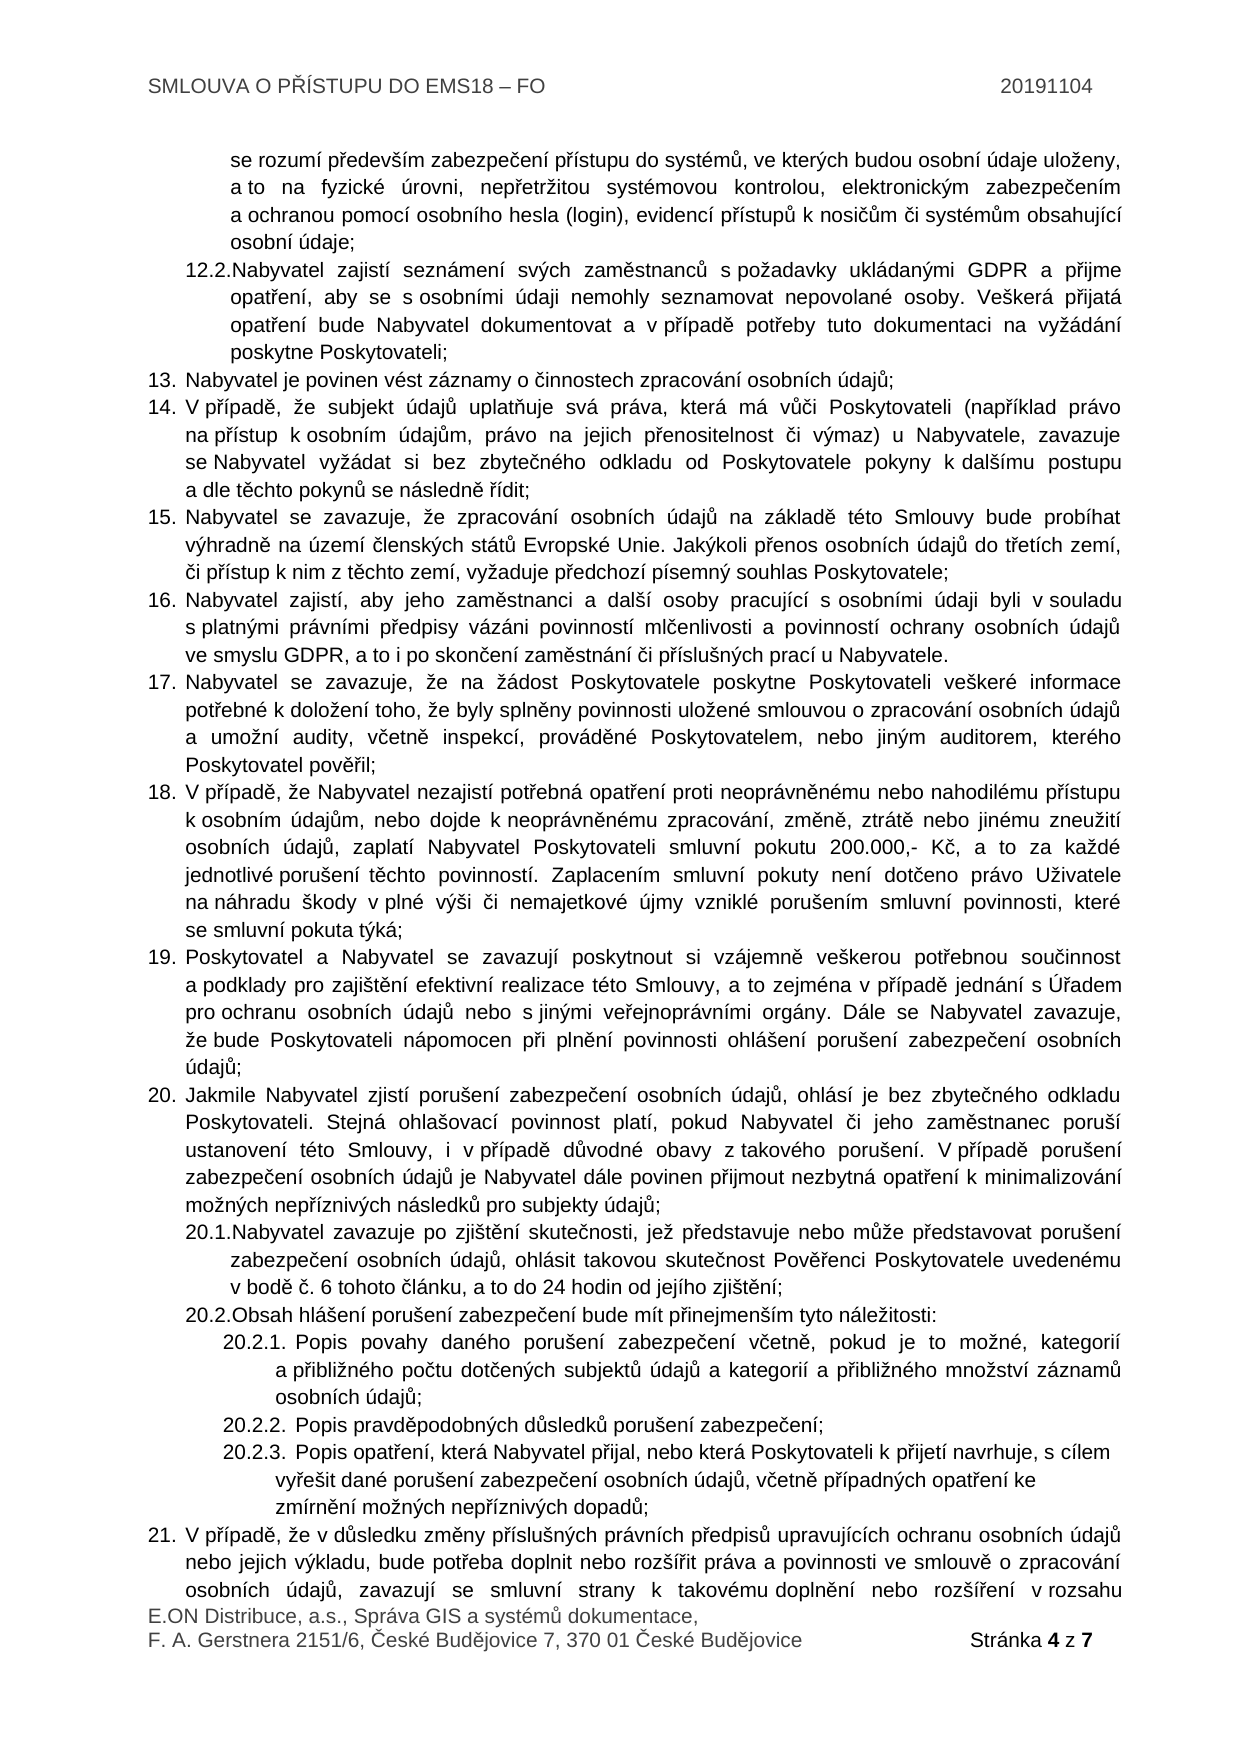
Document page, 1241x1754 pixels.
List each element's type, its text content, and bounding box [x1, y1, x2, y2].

list Nabyvatel zajistí seznámení svých zaměstnanců s požadavky ukládanými GDPR a přijme opatření, aby se s osobními údaji nemohly seznamovat nepovolané osoby. Veškerá přijatá opatření bude Nabyvatel dokumentovat a v případě potřeby tuto dokumentaci na vyžádání poskytne Poskytovateli; [185, 258, 1122, 364]
list Nabyvatel zajistí, aby jeho zaměstnanci a další osoby pracující s osobními údaji byli v souladu s platnými právními předpisy vázáni povinností mlčenlivosti a povinností ochrany osobních údajů ve smyslu GDPR, a to i po skončení zaměstnání či příslušných prací u Nabyvatele. [148, 588, 1122, 667]
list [185, 148, 1122, 254]
list Nabyvatel je povinen vést záznamy o činnostech zpracování osobních údajů; [148, 368, 1122, 392]
list Nabyvatel zavazuje po zjištění skutečnosti, jež představuje nebo může představovat porušení zabezpečení osobních údajů, ohlásit takovou skutečnost Pověřenci Poskytovatele uvedenému v bodě č. 6 tohoto článku, a to do 24 hodin od jejího zjištění; [185, 1220, 1122, 1299]
list Jakmile Nabyvatel zjistí porušení zabezpečení osobních údajů, ohlásí je bez zbytečného odkladu Poskytovateli. Stejná ohlašovací povinnost platí, pokud Nabyvatel či jeho zaměstnanec poruší ustanovení této Smlouvy, i v případě důvodné obavy z takového porušení. V případě porušení zabezpečení osobních údajů je Nabyvatel dále povinen přijmout nezbytná opatření k minimalizování možných nepříznivých následků pro subjekty údajů; [148, 1083, 1122, 1217]
list Popis povahy daného porušení zabezpečení včetně, pokud je to možné, kategorií a přibližného počtu dotčených subjektů údajů a kategorií a přibližného množství záznamů osobních údajů; [223, 1330, 1122, 1409]
list Nabyvatel se zavazuje, že na žádost Poskytovatele poskytne Poskytovateli veškeré informace potřebné k doložení toho, že byly splněny povinnosti uložené smlouvou o zpracování osobních údajů a umožní audity, včetně inspekcí, prováděné Poskytovatelem, nebo jiným auditorem, kterého Poskytovatel pověřil; [148, 670, 1122, 777]
list Popis pravděpodobných důsledků porušení zabezpečení; [223, 1413, 1122, 1437]
list Nabyvatel se zavazuje, že zpracování osobních údajů na základě této Smlouvy bude probíhat výhradně na území členských států Evropské Unie. Jakýkoli přenos osobních údajů do třetích zemí, či přístup k nim z těchto zemí, vyžaduje předchozí písemný souhlas Poskytovatele; [148, 505, 1122, 584]
list V případě, že Nabyvatel nezajistí potřebná opatření proti neoprávněnému nebo nahodilému přístupu k osobním údajům, nebo dojde k neoprávněnému zpracování, změně, ztrátě nebo jinému zneužití osobních údajů, zaplatí Nabyvatel Poskytovateli smluvní pokutu 200.000,- Kč, a to za každé jednotlivé porušení těchto povinností. Zaplacením smluvní pokuty není dotčeno právo Uživatele na náhradu škody v plné výši či nemajetkové újmy vzniklé porušením smluvní povinnosti, které se smluvní pokuta týká; [148, 780, 1122, 942]
list V případě, že subjekt údajů uplatňuje svá práva, která má vůči Poskytovateli (například právo na přístup k osobním údajům, právo na jejich přenositelnost či výmaz) u Nabyvatele, zavazuje se Nabyvatel vyžádat si bez zbytečného odkladu od Poskytovatele pokyny k dalšímu postupu a dle těchto pokynů se následně řídit; [148, 395, 1122, 502]
list Obsah hlášení porušení zabezpečení bude mít přinejmenším tyto náležitosti: [185, 1303, 1122, 1327]
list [148, 1523, 1122, 1602]
list Poskytovatel a Nabyvatel se zavazují poskytnout si vzájemně veškerou potřebnou součinnost a podklady pro zajištění efektivní realizace této Smlouvy, a to zejména v případě jednání s Úřadem pro ochranu osobních údajů nebo s jinými veřejnoprávními orgány. Dále se Nabyvatel zavazuje, že bude Poskytovateli nápomocen při plnění povinnosti ohlášení porušení zabezpečení osobních údajů; [148, 945, 1122, 1079]
list Popis opatření, která Nabyvatel přijal, nebo která Poskytovateli k přijetí navrhuje, s cílem vyřešit dané porušení zabezpečení osobních údajů, včetně případných opatření ke zmírnění možných nepříznivých dopadů; [223, 1440, 1122, 1519]
